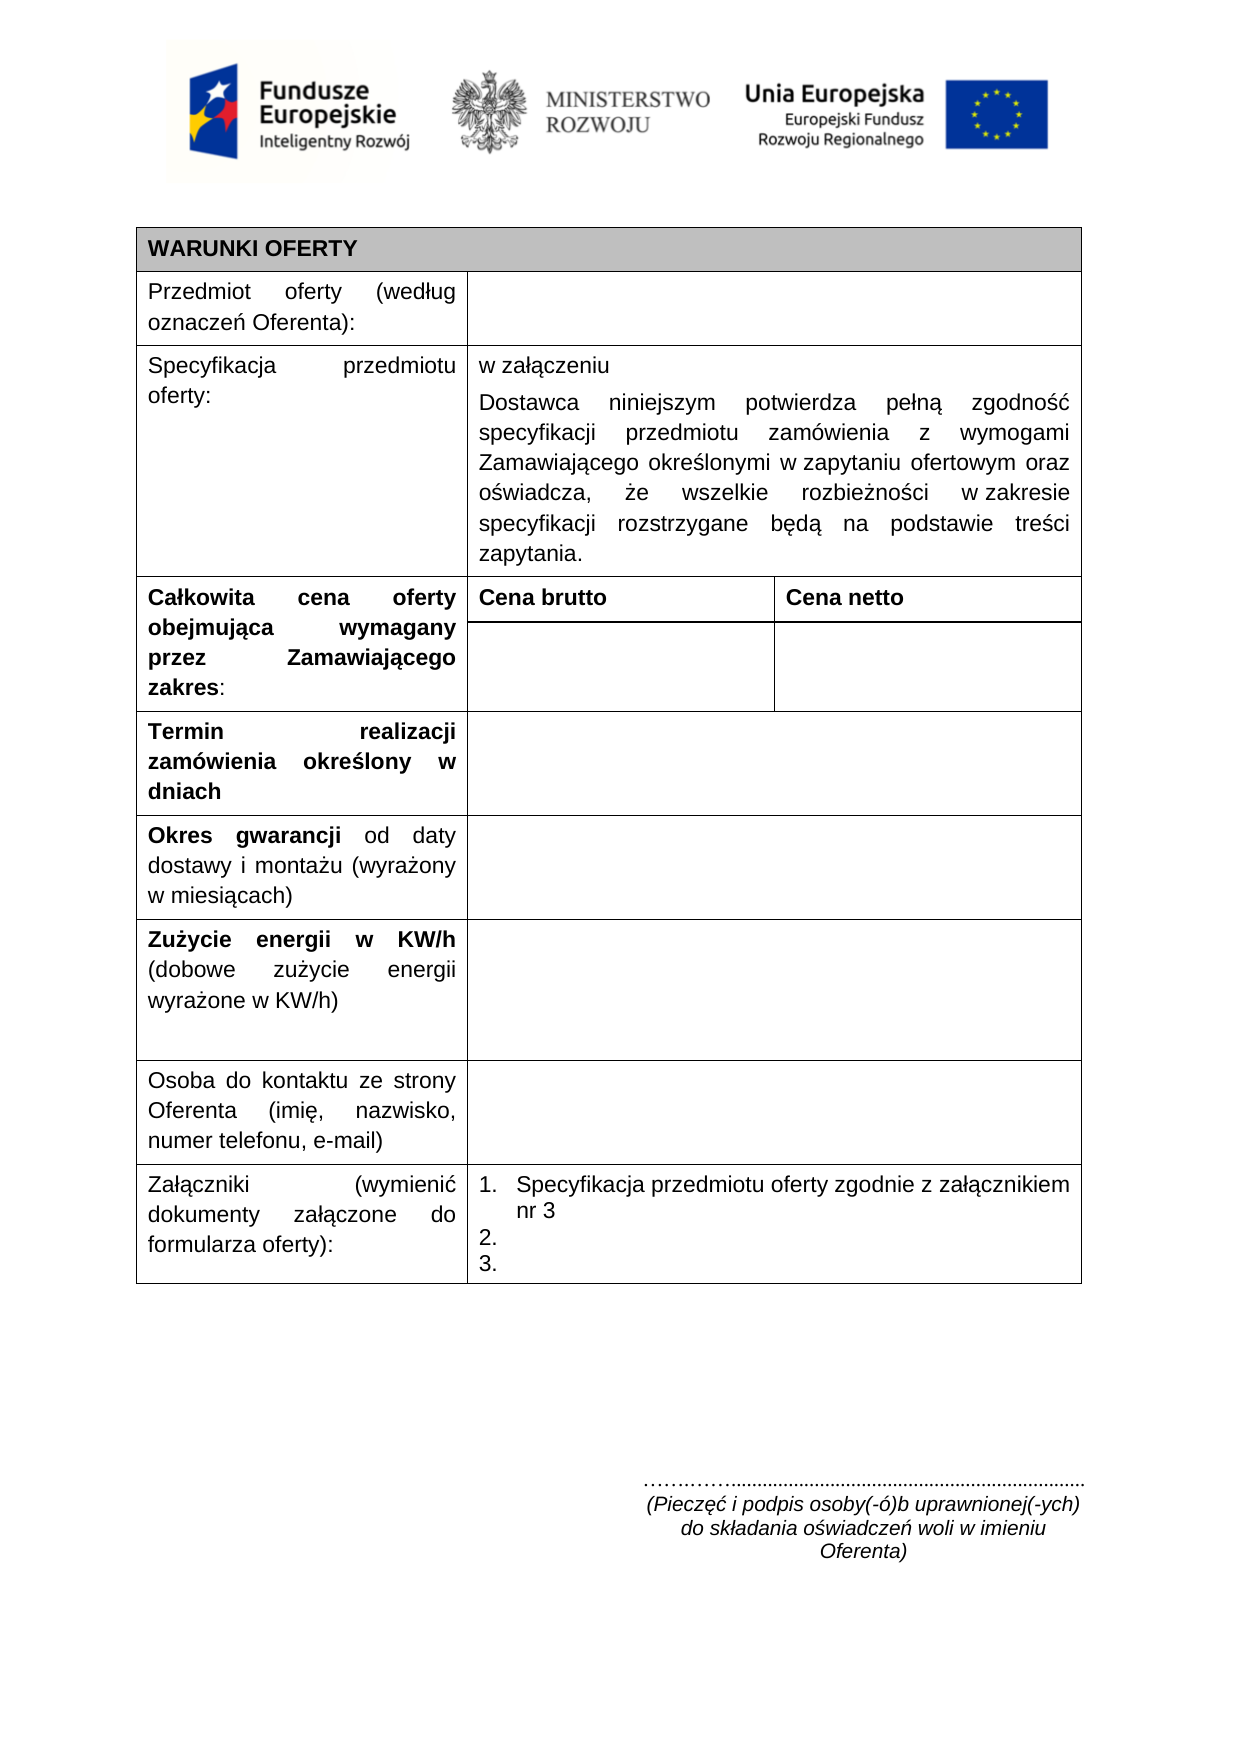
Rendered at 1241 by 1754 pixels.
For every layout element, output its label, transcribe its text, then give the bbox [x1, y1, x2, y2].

table_cell [468, 816, 1081, 919]
table_cell WARUNKI OFERTY [137, 228, 467, 271]
table_cell [468, 920, 1081, 1059]
table_cell Zużycie energii w KW/h (dobowe zużycie energii wyrażone w KW/h) [137, 920, 467, 1059]
table_cell Specyfikacja przedmiotu oferty zgodnie z załącznikiem nr 3 [468, 1165, 1081, 1283]
table_cell Specyfikacja przedmiotu oferty: [137, 346, 467, 576]
table_cell Okres gwarancji od daty dostawy i montażu (wyrażony w miesiącach) [137, 816, 467, 919]
table_cell Termin realizacji zamówienia określony w dniach [137, 712, 467, 815]
table_cell Załączniki (wymienić dokumenty załączone do formularza oferty): [137, 1165, 467, 1283]
table_cell [468, 623, 774, 711]
table_cell Cena brutto [468, 577, 774, 621]
table_cell (Pieczęć i podpis osoby(-ó)b uprawnionej(-ych) do składania oświadczeń woli w imieniu Oferenta) [623, 1491, 1104, 1563]
table_cell [775, 623, 1081, 711]
table_cell Cena netto [775, 577, 1081, 621]
table_cell w załączeniu Dostawca niniejszym potwierdza pełną zgodność specyfikacji przedmiotu zamówienia z wymogami Zamawiającego określonymi w zapytaniu ofertowym oraz oświadcza, że wszelkie rozbieżności w zakresie specyfikacji rozstrzygane będą na podstawie treści zapytania. [468, 346, 1081, 576]
table_header …….…….................................................................... [623, 1467, 1104, 1491]
table_cell Przedmiot oferty (według oznaczeń Oferenta): [137, 272, 467, 345]
table_cell [468, 712, 1081, 815]
table_cell [467, 228, 1081, 271]
table_cell Osoba do kontaktu ze strony Oferenta (imię, nazwisko, numer telefonu, e-mail) [137, 1061, 467, 1164]
picture [147, 29, 1093, 200]
table_cell [468, 272, 1081, 345]
table_cell [468, 1061, 1081, 1164]
table_cell Całkowita cena oferty obejmująca wymagany przez Zamawiającego zakres: [137, 577, 467, 711]
